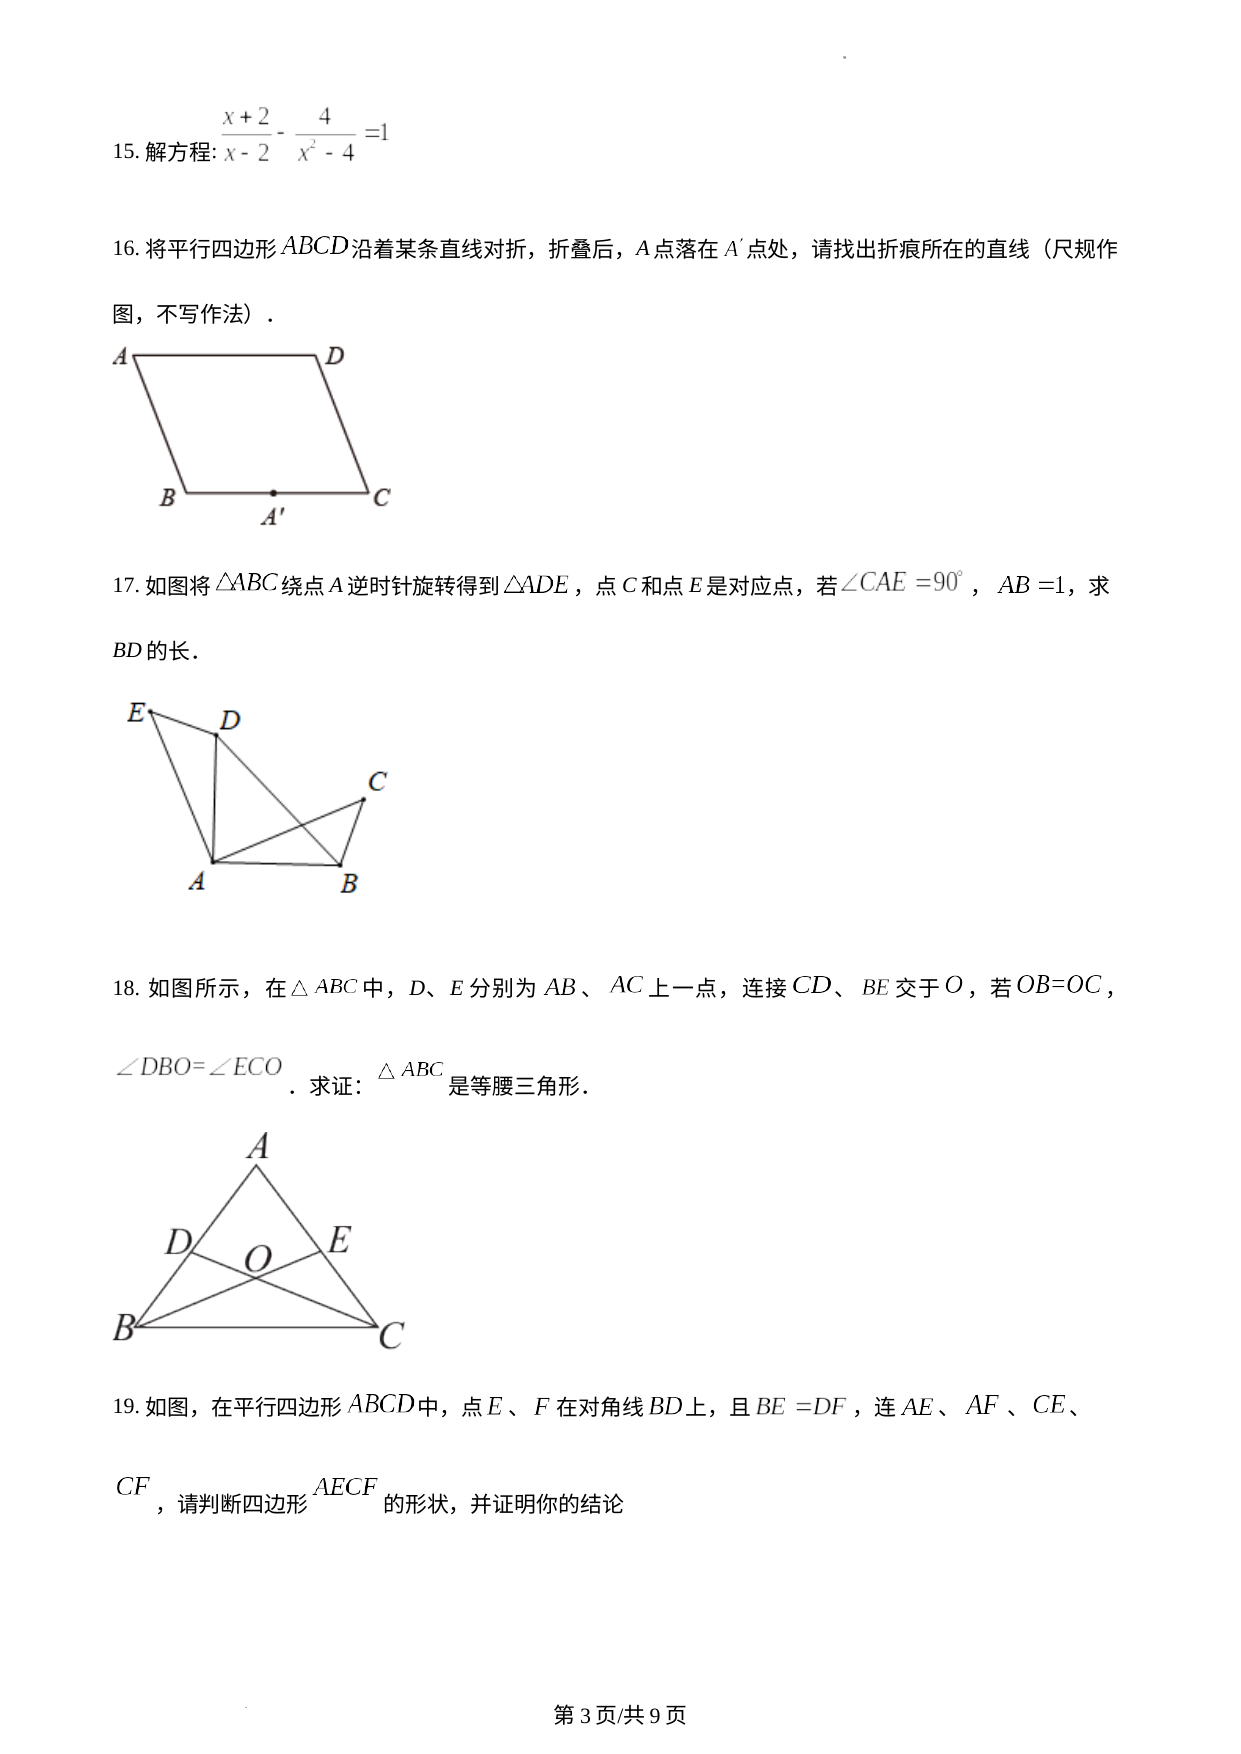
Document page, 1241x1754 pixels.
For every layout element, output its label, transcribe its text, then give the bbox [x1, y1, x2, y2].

picture [112, 682, 407, 915]
text 16. 将平行四边形沿着某条直线对折，折叠后，A点落在点处，请找出折痕所在的直线（尺规作图，不写作法）． [112, 215, 1128, 329]
picture [112, 344, 391, 533]
text 15. 解方程: [112, 102, 1128, 199]
text 18. 如图所示，在中，D、E分别为、上一点，连接、交于，若，．求证：是等腰三角形． [112, 954, 1128, 1117]
text 17. 如图将绕点A逆时针旋转得到，点C和点E是对应点，若，，求BD的长． [112, 552, 1128, 666]
text 19. 如图，在平行四边形中，点、在对角线上，且，连、、、，请判断四边形的形状，并证明你的结论 [112, 1373, 1128, 1536]
picture [112, 1132, 408, 1358]
